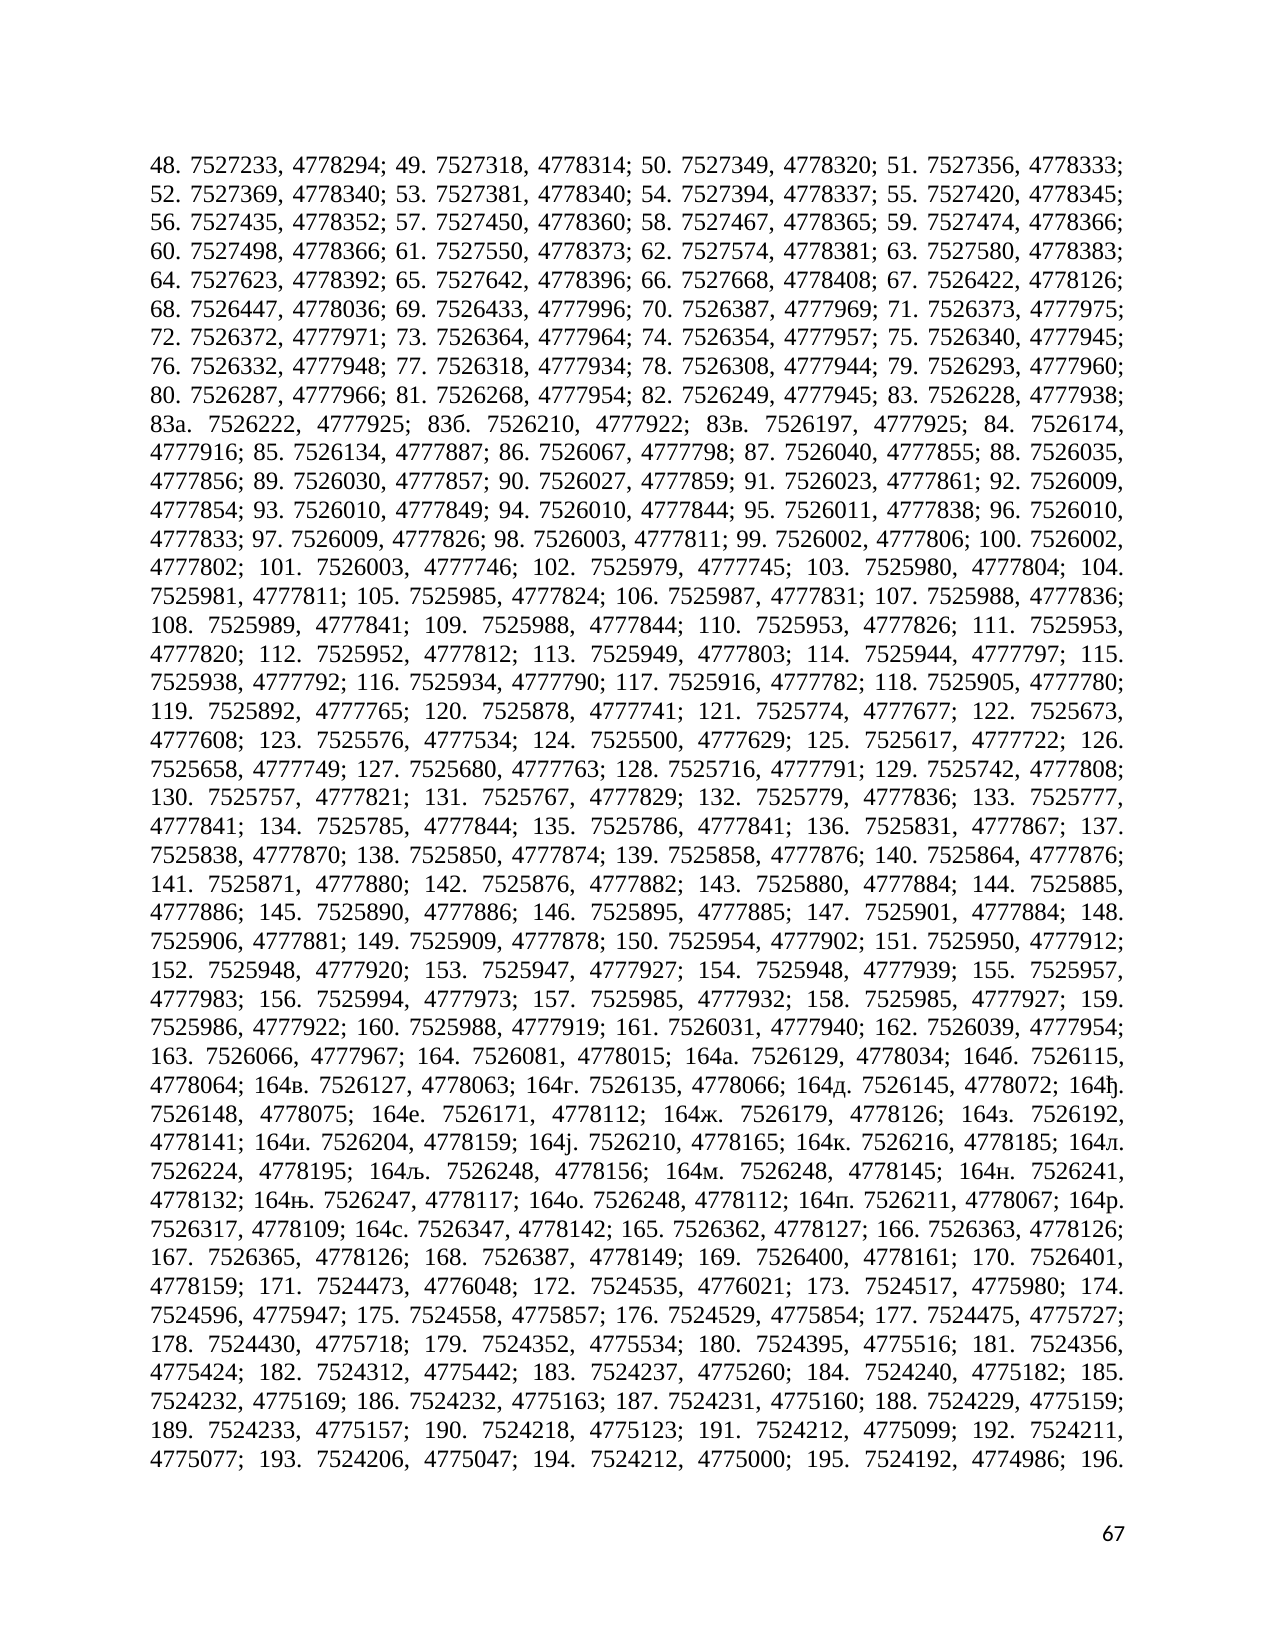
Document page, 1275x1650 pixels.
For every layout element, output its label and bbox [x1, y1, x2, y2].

text [150, 150, 1124, 1472]
